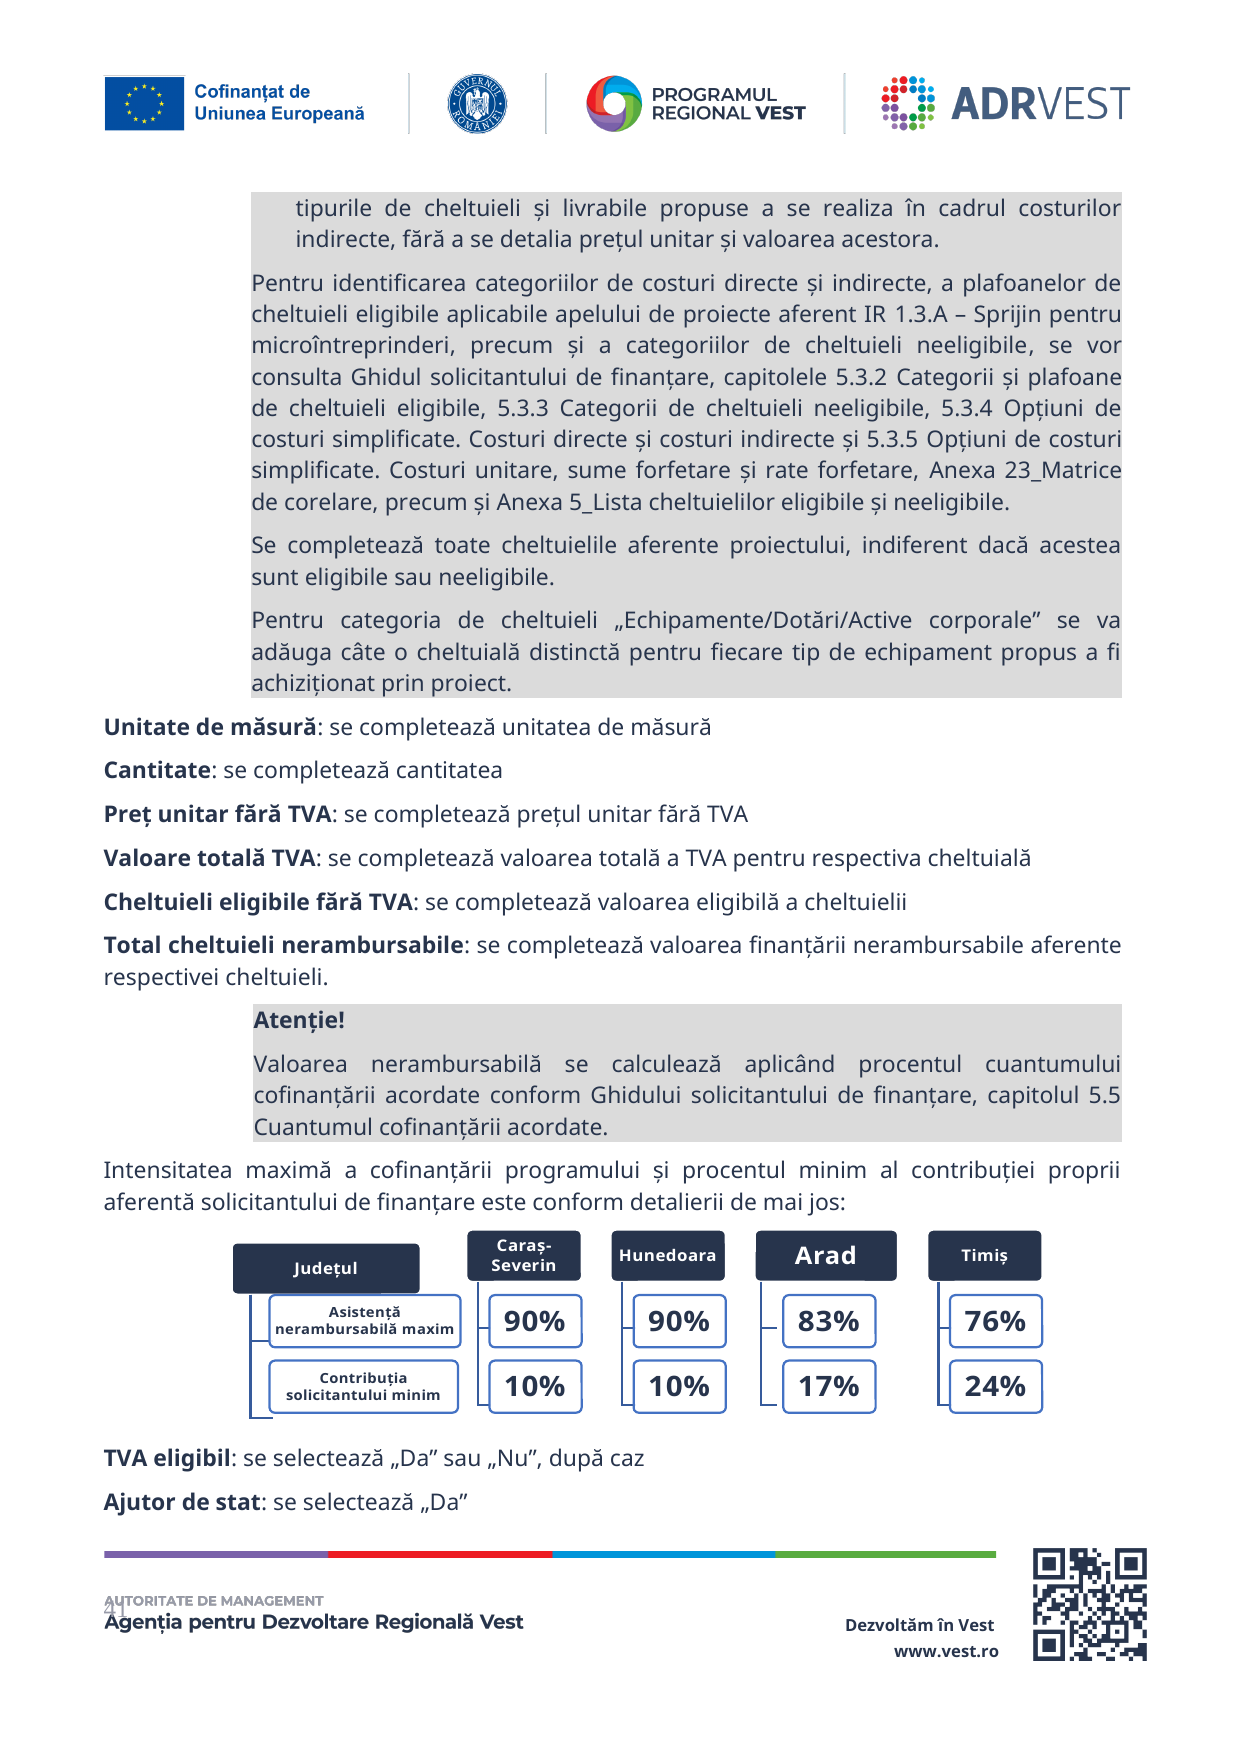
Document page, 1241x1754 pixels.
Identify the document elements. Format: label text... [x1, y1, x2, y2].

text Ajutor de stat: se selectează „Da” [103, 1486, 1122, 1517]
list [251, 192, 1122, 254]
text Preț unitar fără TVA: se completează prețul unitar fără TVA [103, 798, 1122, 829]
text Se completează toate cheltuielile aferente proiectului, indiferent dacă acestea sunt eligibile sau neeligibile. [251, 529, 1122, 592]
text Intensitatea maximă a cofinanțării programului și procentul minim al contribuției proprii aferentă solicitantului de finanțare este conform detalierii de mai jos: [103, 1154, 1122, 1217]
text Pentru identificarea categoriilor de costuri directe și indirecte, a plafoanelor de cheltuieli eligibile aplicabile apelului de proiecte aferent IR 1.3.A – Sprijin pentru microîntreprinderi, precum și a categoriilor de cheltuieli neeligibile, se vor consulta Ghidul solicitantului de finanțare, capitolele 5.3.2 Categorii și plafoane de cheltuieli eligibile, 5.3.3 Categorii de cheltuieli neeligibile, 5.3.4 Opțiuni de costuri simplificate. Costuri directe și costuri indirecte și 5.3.5 Opțiuni de costuri simplificate. Costuri unitare, sume forfetare și rate forfetare, Anexa 23_Matrice de corelare, precum și Anexa 5_Lista cheltuielilor eligibile și neeligibile. [251, 267, 1122, 517]
picture [103, 73, 1131, 134]
text Valoarea nerambursabilă se calculează aplicând procentul cuantumului cofinanțării acordate conform Ghidului solicitantului de finanțare, capitolul 5.5 Cuantumul cofinanțării acordate. [253, 1048, 1122, 1142]
text Unitate de măsură: se completează unitatea de măsură [103, 711, 1122, 742]
text TVA eligibil: se selectează „Da” sau „Nu”, după caz [103, 1442, 1122, 1473]
text Valoare totală TVA: se completează valoarea totală a TVA pentru respectiva cheltuială [103, 842, 1122, 873]
text Cheltuieli eligibile fără TVA: se completează valoarea eligibilă a cheltuielii [103, 886, 1122, 917]
text Total cheltuieli nerambursabile: se completează valoarea finanțării nerambursabile aferente respectivei cheltuieli. [103, 929, 1122, 992]
text Cantitate: se completează cantitatea [103, 754, 1122, 786]
text Atenție! [253, 1004, 1122, 1036]
picture [1025, 1539, 1156, 1670]
text Pentru categoria de cheltuieli „Echipamente/Dotări/Active corporale” se va adăuga câte o cheltuială distinctă pentru fiecare tip de echipament propus a fi achiziționat prin proiect. [251, 604, 1122, 698]
